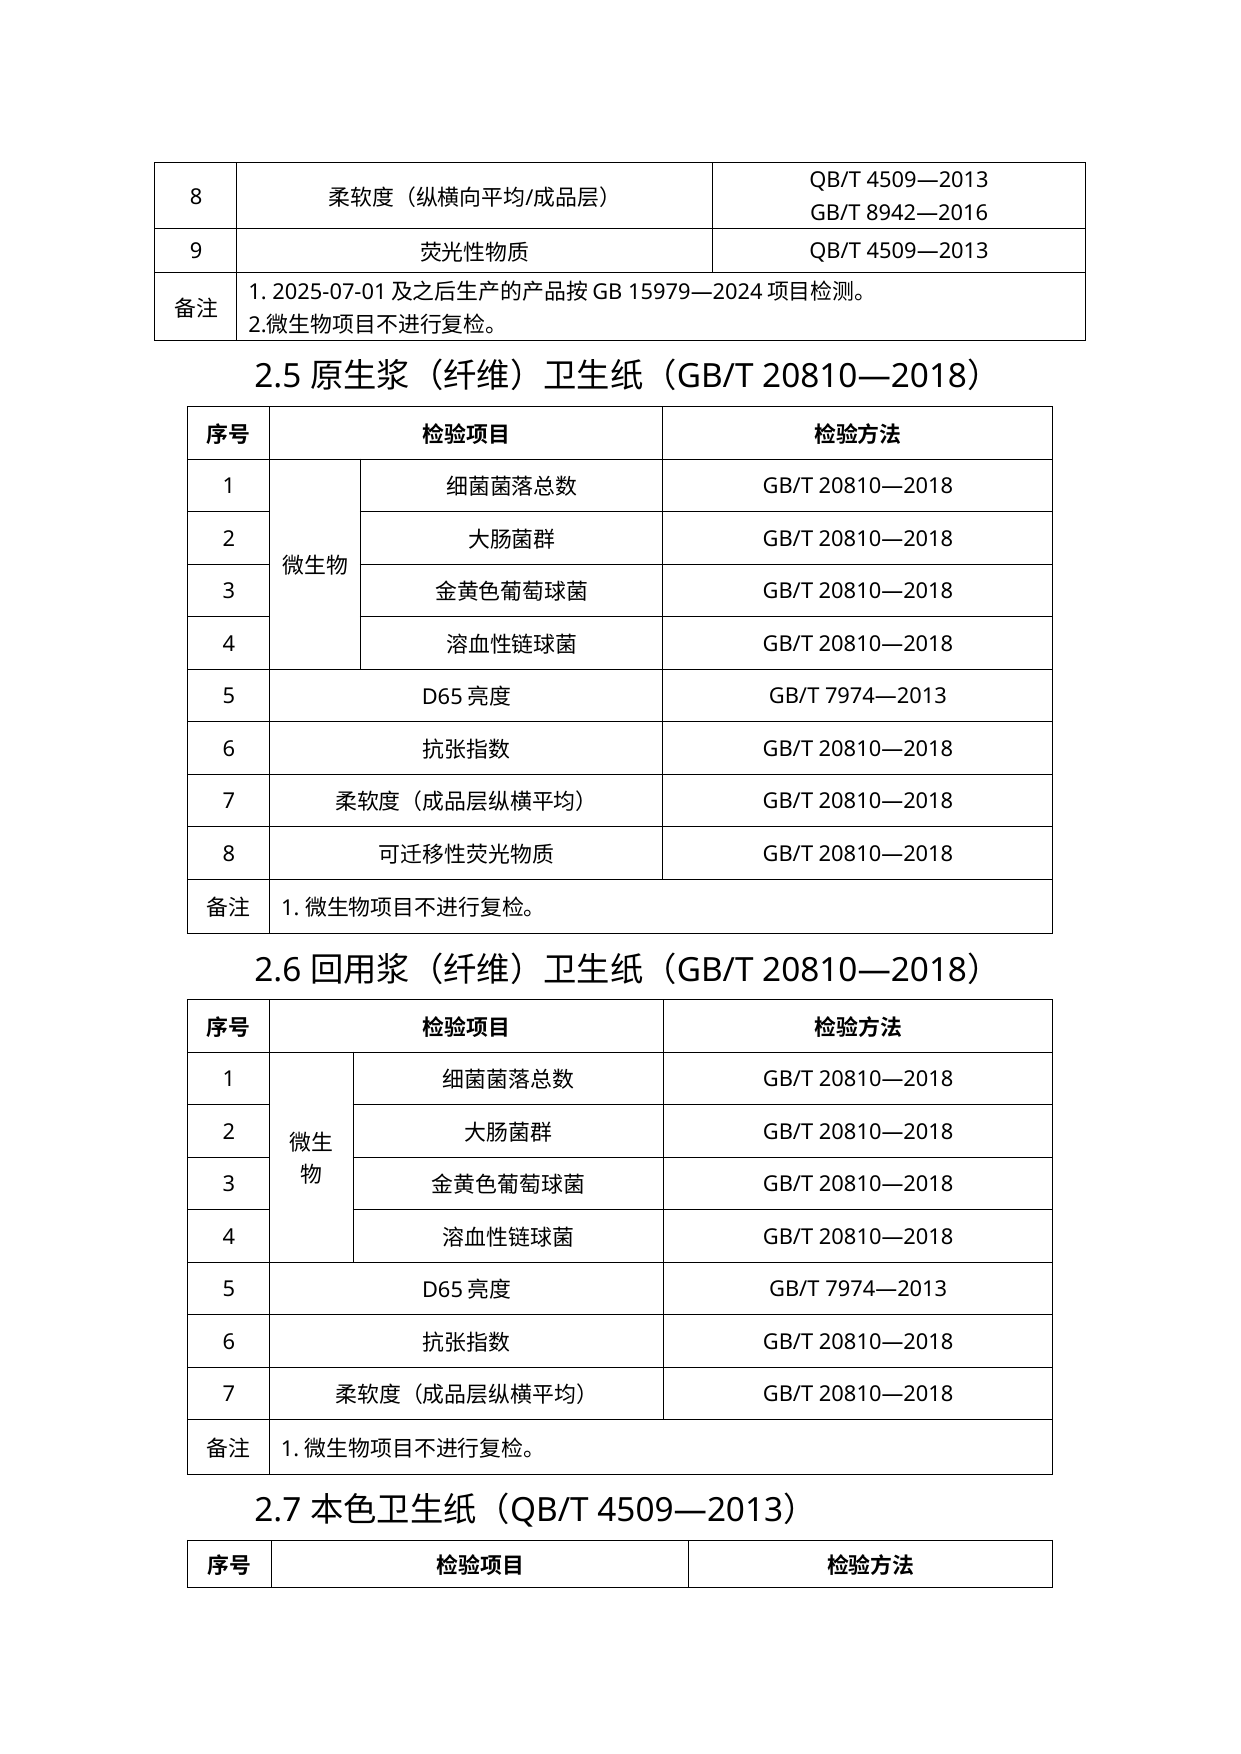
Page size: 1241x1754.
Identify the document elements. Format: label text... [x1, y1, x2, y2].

table_cell 细菌菌落总数 [354, 1053, 663, 1104]
table_cell 4 [188, 617, 269, 668]
table_cell 备注 [188, 1420, 269, 1474]
table_cell 3 [188, 565, 269, 616]
table_cell 6 [188, 722, 269, 773]
table_header 序号 [188, 1541, 271, 1587]
table_cell 大肠菌群 [361, 512, 662, 563]
table_header 检验项目 [270, 407, 662, 458]
table_header 检验方法 [689, 1541, 1052, 1587]
table_header 序号 [188, 1000, 269, 1052]
table_cell 3 [188, 1158, 269, 1209]
table_cell 8 [155, 163, 236, 228]
table_header 检验项目 [272, 1541, 688, 1587]
table_cell GB/T 20810—2018 [663, 827, 1052, 878]
table_cell GB/T 20810—2018 [664, 1210, 1052, 1262]
table_header 检验方法 [664, 1000, 1052, 1052]
table_header 检验方法 [663, 407, 1052, 458]
table_cell 5 [188, 1263, 269, 1314]
table_cell D65亮度 [270, 670, 662, 721]
table_cell 1 [188, 460, 269, 511]
table_cell 2 [188, 512, 269, 563]
table_cell GB/T 20810—2018 [663, 565, 1052, 616]
table_cell 6 [188, 1315, 269, 1367]
table_cell 抗张指数 [270, 1315, 663, 1367]
table_cell 7 [188, 775, 269, 826]
table_cell 大肠菌群 [354, 1105, 663, 1157]
table_cell GB/T 20810—2018 [663, 512, 1052, 563]
table_cell QB/T 4509—2013 GB/T 8942—2016 [713, 163, 1085, 228]
table_cell 2 [188, 1105, 269, 1157]
table_cell GB/T 20810—2018 [663, 722, 1052, 773]
table_cell GB/T 20810—2018 [663, 460, 1052, 511]
table_cell GB/T 20810—2018 [663, 617, 1052, 668]
table_cell 4 [188, 1210, 269, 1262]
table_cell GB/T 20810—2018 [664, 1315, 1052, 1367]
table_cell 微生物 [270, 460, 360, 668]
table_cell 微生物 [270, 1053, 353, 1262]
table_cell 备注 [188, 880, 269, 933]
table_cell GB/T 20810—2018 [664, 1053, 1052, 1104]
table_cell GB/T 7974—2013 [663, 670, 1052, 721]
text 2.5 原生浆（纤维）卫生纸（GB/T 20810—2018） [187, 341, 1053, 406]
table_cell 柔软度（纵横向平均/成品层） [237, 163, 712, 228]
table_header 检验项目 [270, 1000, 663, 1052]
table_cell GB/T 20810—2018 [664, 1368, 1052, 1419]
table_cell 金黄色葡萄球菌 [361, 565, 662, 616]
table_cell 荧光性物质 [237, 229, 712, 272]
text 2.6 回用浆（纤维）卫生纸（GB/T 20810—2018） [187, 934, 1053, 999]
text 2.7 本色卫生纸（QB/T 4509—2013） [187, 1475, 1053, 1540]
table_cell 可迁移性荧光物质 [270, 827, 662, 878]
table_header 序号 [188, 407, 269, 458]
table_cell 细菌菌落总数 [361, 460, 662, 511]
table_cell 1 [188, 1053, 269, 1104]
table_cell 1. 2025-07-01及之后生产的产品按GB 15979—2024项目检测。 2.微生物项目不进行复检。 [237, 273, 1085, 340]
table_cell 溶血性链球菌 [354, 1210, 663, 1262]
table_cell 柔软度（成品层纵横平均） [270, 1368, 663, 1419]
table_cell 1. 微生物项目不进行复检。 [270, 880, 1052, 933]
table_cell 备注 [155, 273, 236, 340]
table_cell 抗张指数 [270, 722, 662, 773]
table_cell GB/T 7974—2013 [664, 1263, 1052, 1314]
table_cell 1. 微生物项目不进行复检。 [270, 1420, 1052, 1474]
table_cell QB/T 4509—2013 [713, 229, 1085, 272]
table_cell GB/T 20810—2018 [663, 775, 1052, 826]
table_cell GB/T 20810—2018 [664, 1105, 1052, 1157]
table_cell 9 [155, 229, 236, 272]
table_cell 8 [188, 827, 269, 878]
table_cell 5 [188, 670, 269, 721]
table_cell 金黄色葡萄球菌 [354, 1158, 663, 1209]
table_cell 7 [188, 1368, 269, 1419]
table_cell 溶血性链球菌 [361, 617, 662, 668]
table_cell D65亮度 [270, 1263, 663, 1314]
table_cell 柔软度（成品层纵横平均） [270, 775, 662, 826]
table_cell GB/T 20810—2018 [664, 1158, 1052, 1209]
